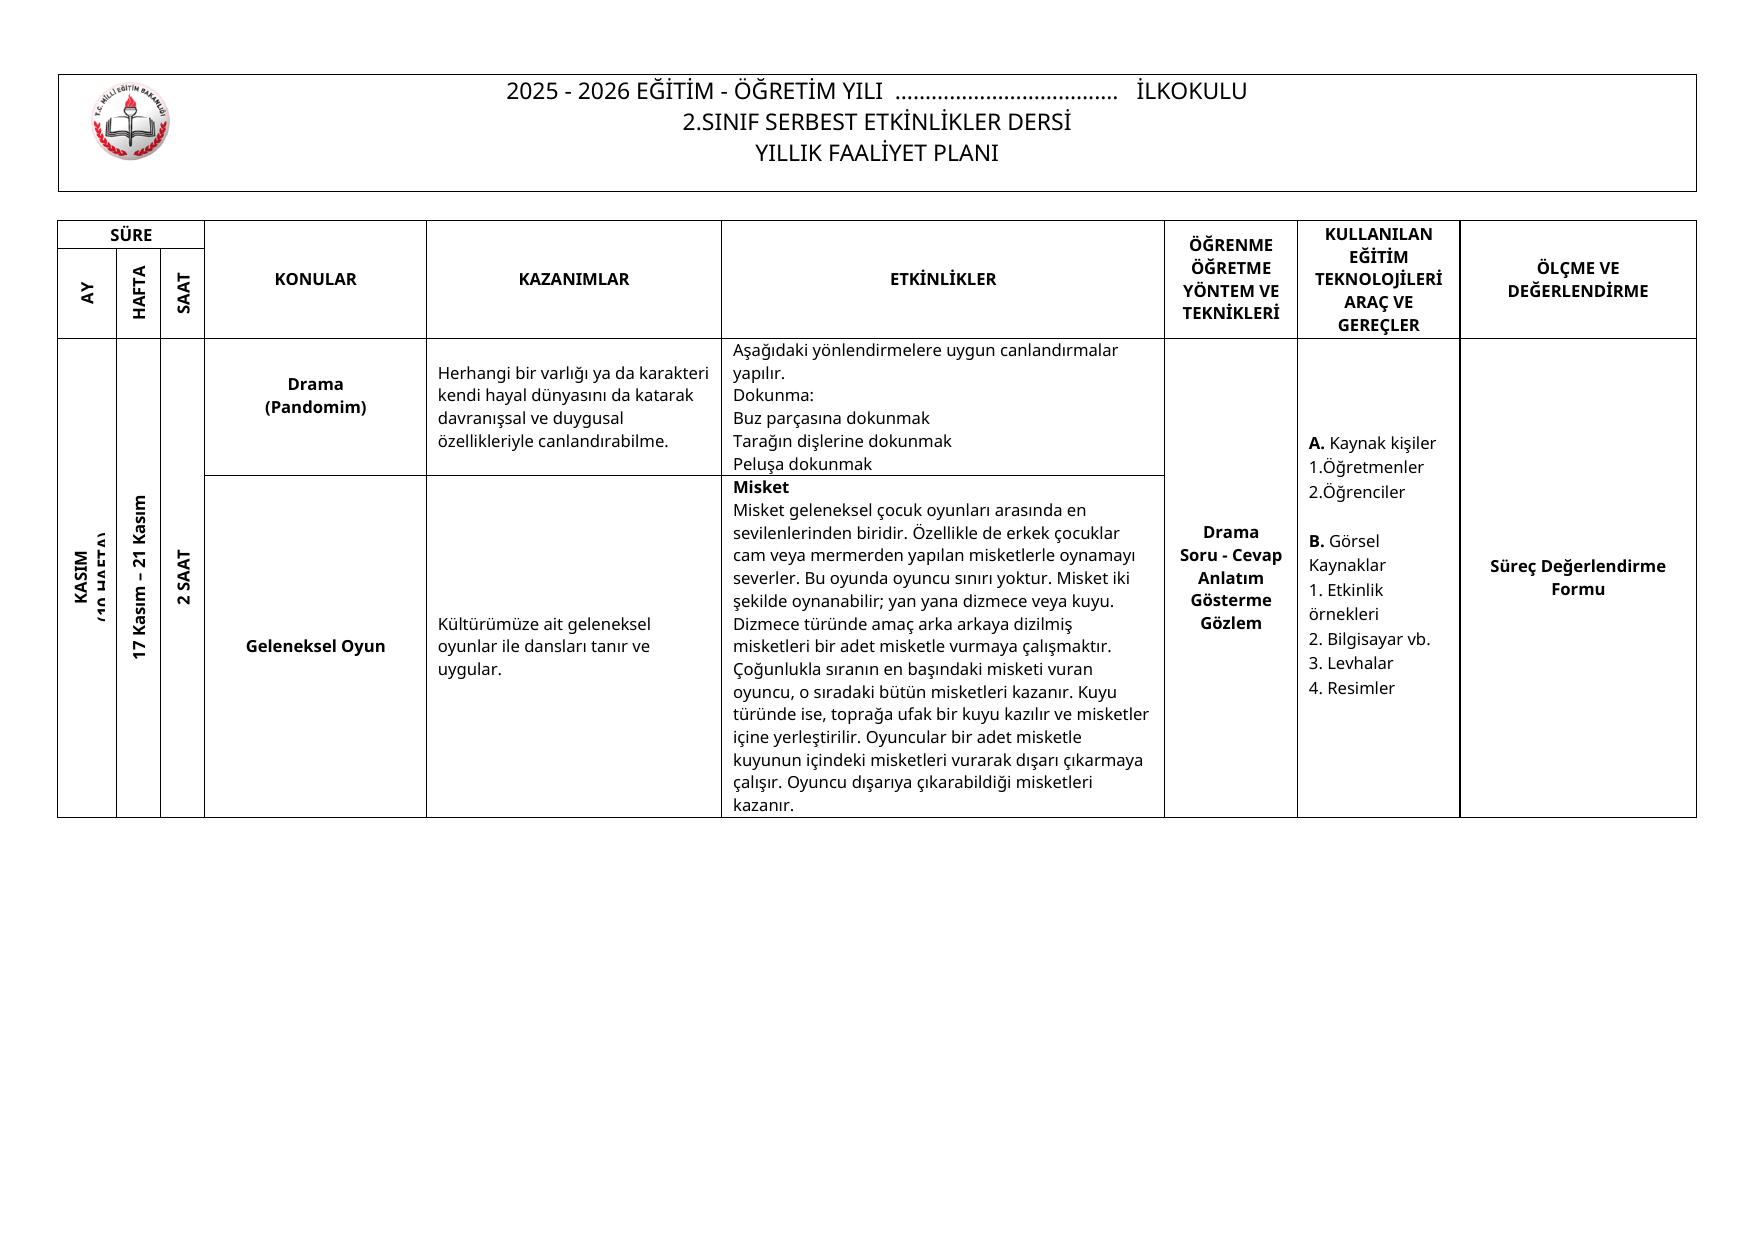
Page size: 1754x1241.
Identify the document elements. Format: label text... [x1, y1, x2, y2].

table_cell SAAT [161, 249, 204, 338]
table_header KONULAR [205, 221, 426, 338]
table_cell 17 Kasım – 21 Kasım [117, 339, 160, 817]
table_header SÜRE [58, 221, 204, 248]
table_header ÖĞRENME ÖĞRETME YÖNTEM VE TEKNİKLERİ [1165, 221, 1297, 338]
table_cell Geleneksel Oyun [205, 476, 426, 817]
table_cell Aşağıdaki yönlendirmelere uygun canlandırmalar yapılır. Dokunma: Buz parçasına dokunmak Tarağın dişlerine dokunmak Peluşa dokunmak [722, 339, 1164, 475]
table_cell Drama (Pandomim) [205, 339, 426, 475]
table_header KULLANILAN EĞİTİM TEKNOLOJİLERİ ARAÇ VE GEREÇLER [1298, 221, 1459, 338]
table_cell AY [58, 249, 116, 338]
table_cell KASIM (10.HAFTA) [58, 339, 116, 817]
table_cell Süreç Değerlendirme Formu [1461, 339, 1696, 817]
table_cell A. Kaynak kişiler 1.Öğretmenler 2.Öğrenciler B. Görsel Kaynaklar 1. Etkinlik örnekleri 2. Bilgisayar vb. 3. Levhalar 4. Resimler [1298, 339, 1459, 817]
table_cell Herhangi bir varlığı ya da karakteri kendi hayal dünyasını da katarak davranışsal ve duygusal özellikleriyle canlandırabilme. [427, 339, 721, 475]
table_cell Misket Misket geleneksel çocuk oyunları arasında en sevilenlerinden biridir. Özellikle de erkek çocuklar cam veya mermerden yapılan misketlerle oynamayı severler. Bu oyunda oyuncu sınırı yoktur. Misket iki şekilde oynanabilir; yan yana dizmece veya kuyu. Dizmece türünde amaç arka arkaya dizilmiş misketleri bir adet misketle vurmaya çalışmaktır. Çoğunlukla sıranın en başındaki misketi vuran oyuncu, o sıradaki bütün misketleri kazanır. Kuyu türünde ise, toprağa ufak bir kuyu kazılır ve misketler içine yerleştirilir. Oyuncular bir adet misketle kuyunun içindeki misketleri vurarak dışarı çıkarmaya çalışır. Oyuncu dışarıya çıkarabildiği misketleri kazanır. [722, 476, 1164, 817]
table_cell HAFTA [117, 249, 160, 338]
table_cell 2 SAAT [161, 339, 204, 817]
table_cell Kültürümüze ait geleneksel oyunlar ile dansları tanır ve uygular. [427, 476, 721, 817]
table_header KAZANIMLAR [427, 221, 721, 338]
table_cell Drama Soru - Cevap Anlatım Gösterme Gözlem [1165, 339, 1297, 817]
table_header ETKİNLİKLER [722, 221, 1164, 338]
picture [85, 77, 175, 167]
table_header ÖLÇME VE DEĞERLENDİRME [1461, 221, 1696, 338]
